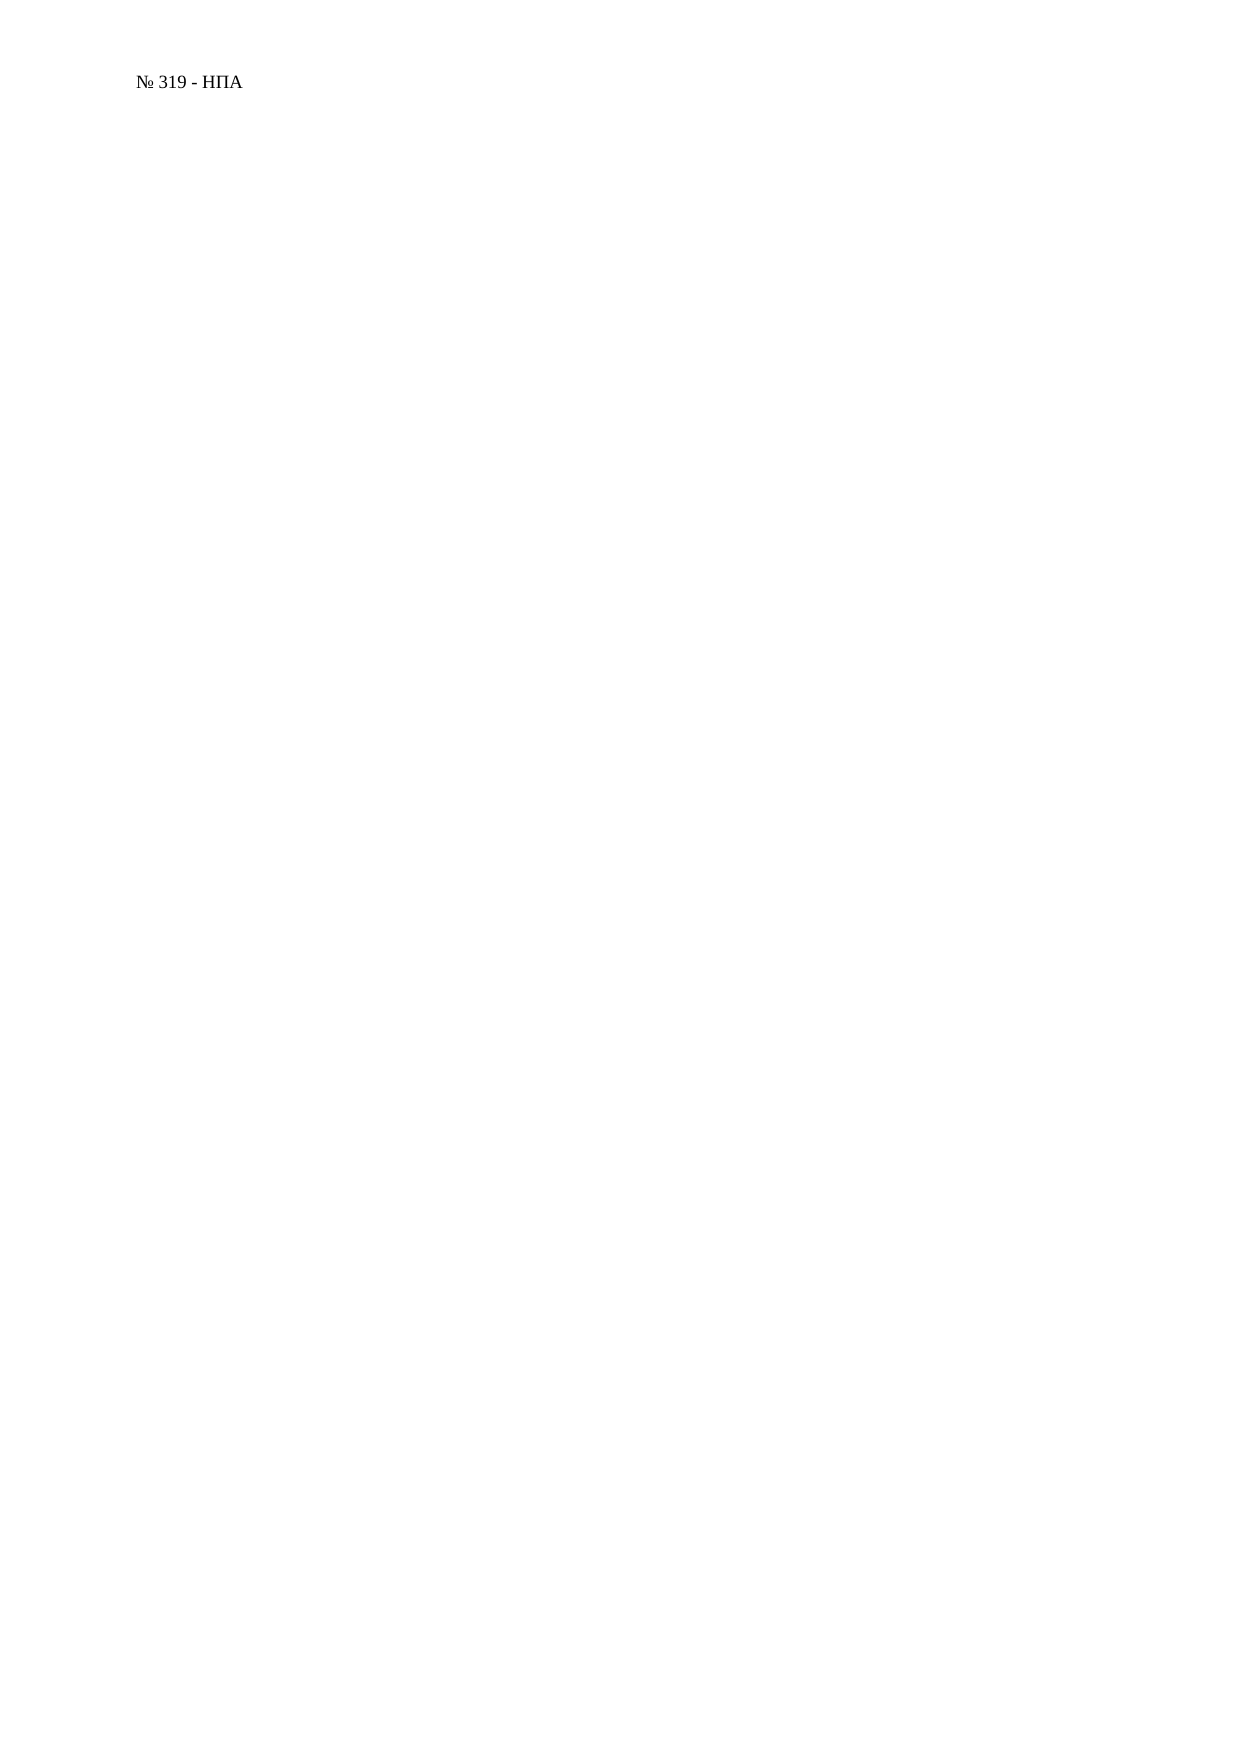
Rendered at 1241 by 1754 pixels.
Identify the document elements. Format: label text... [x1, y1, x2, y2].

text № 319 - НПА [136, 71, 1163, 92]
